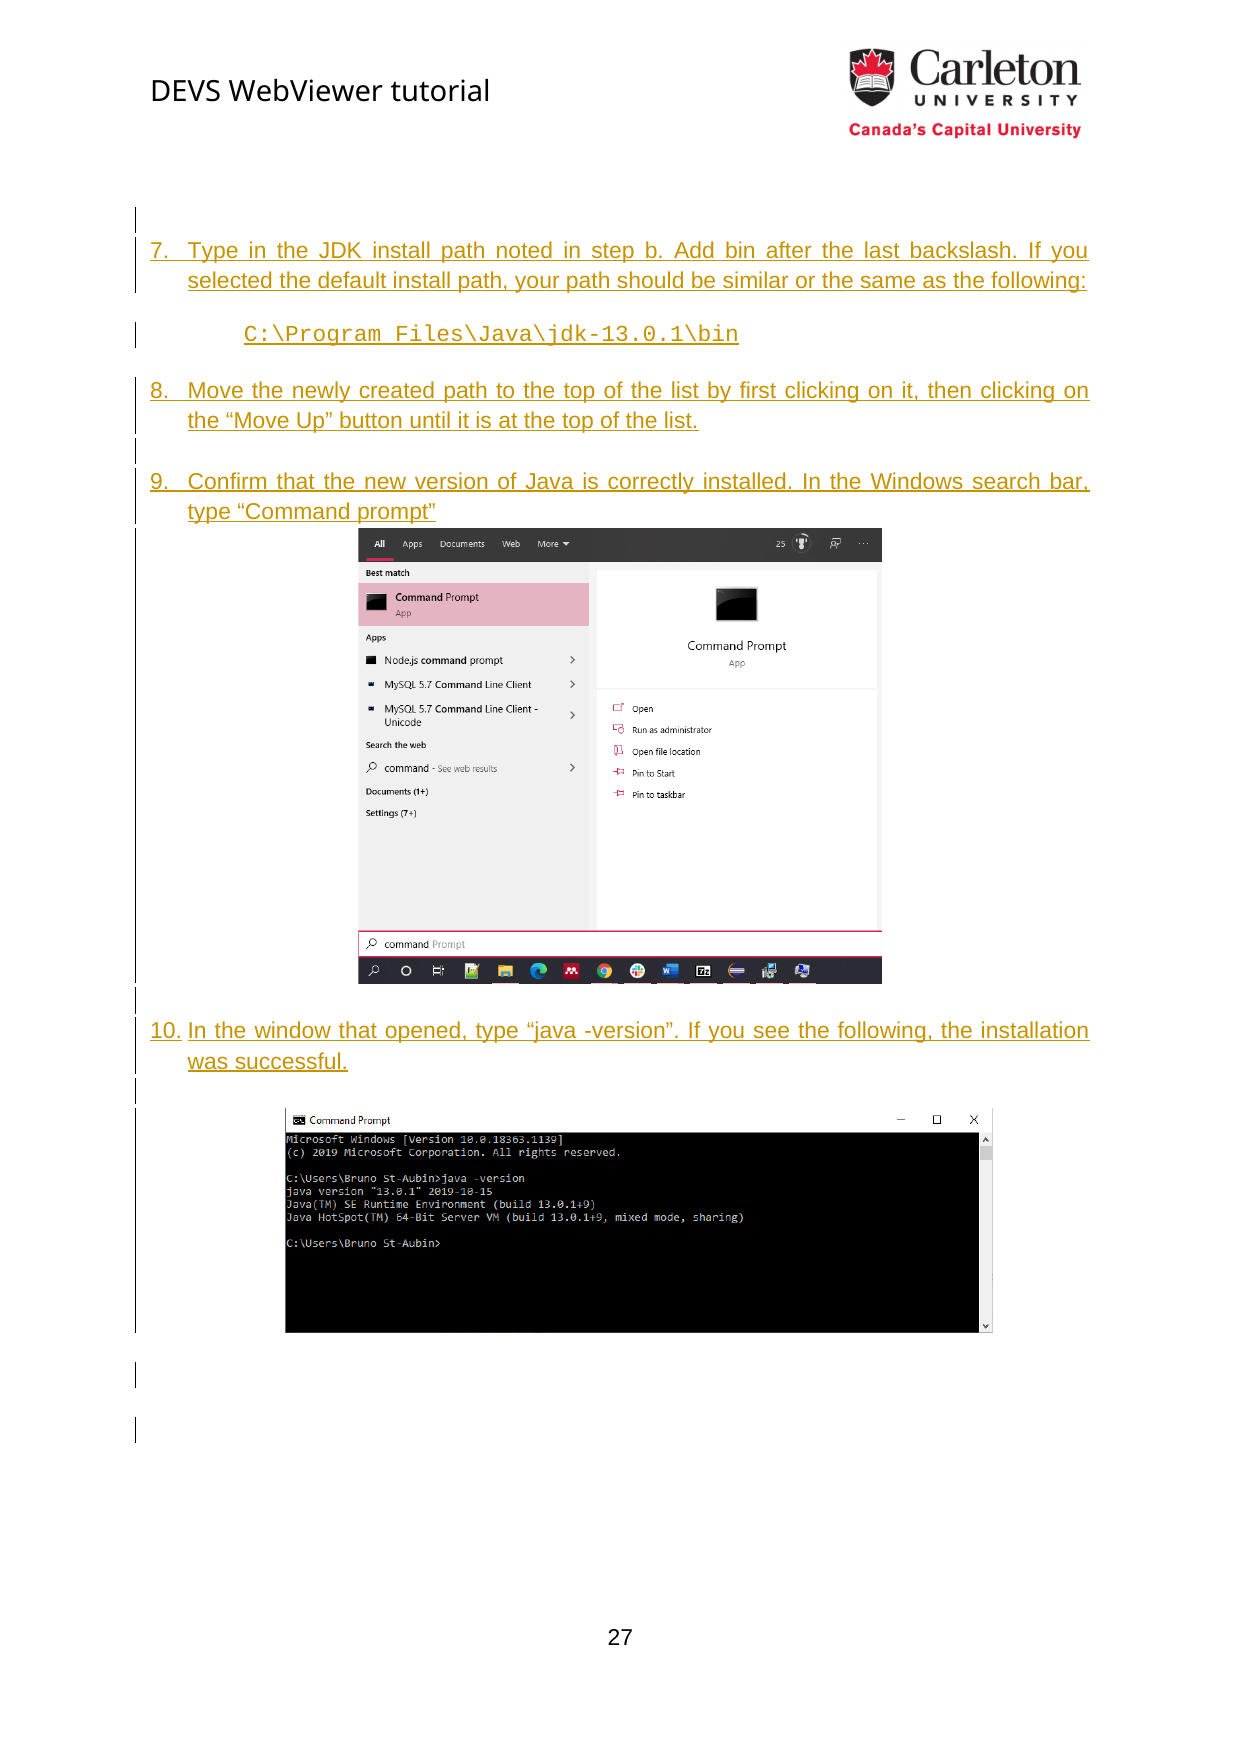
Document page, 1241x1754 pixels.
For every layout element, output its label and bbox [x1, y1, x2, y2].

picture [835, 37, 1090, 143]
picture [285, 1108, 993, 1333]
picture [358, 528, 882, 984]
